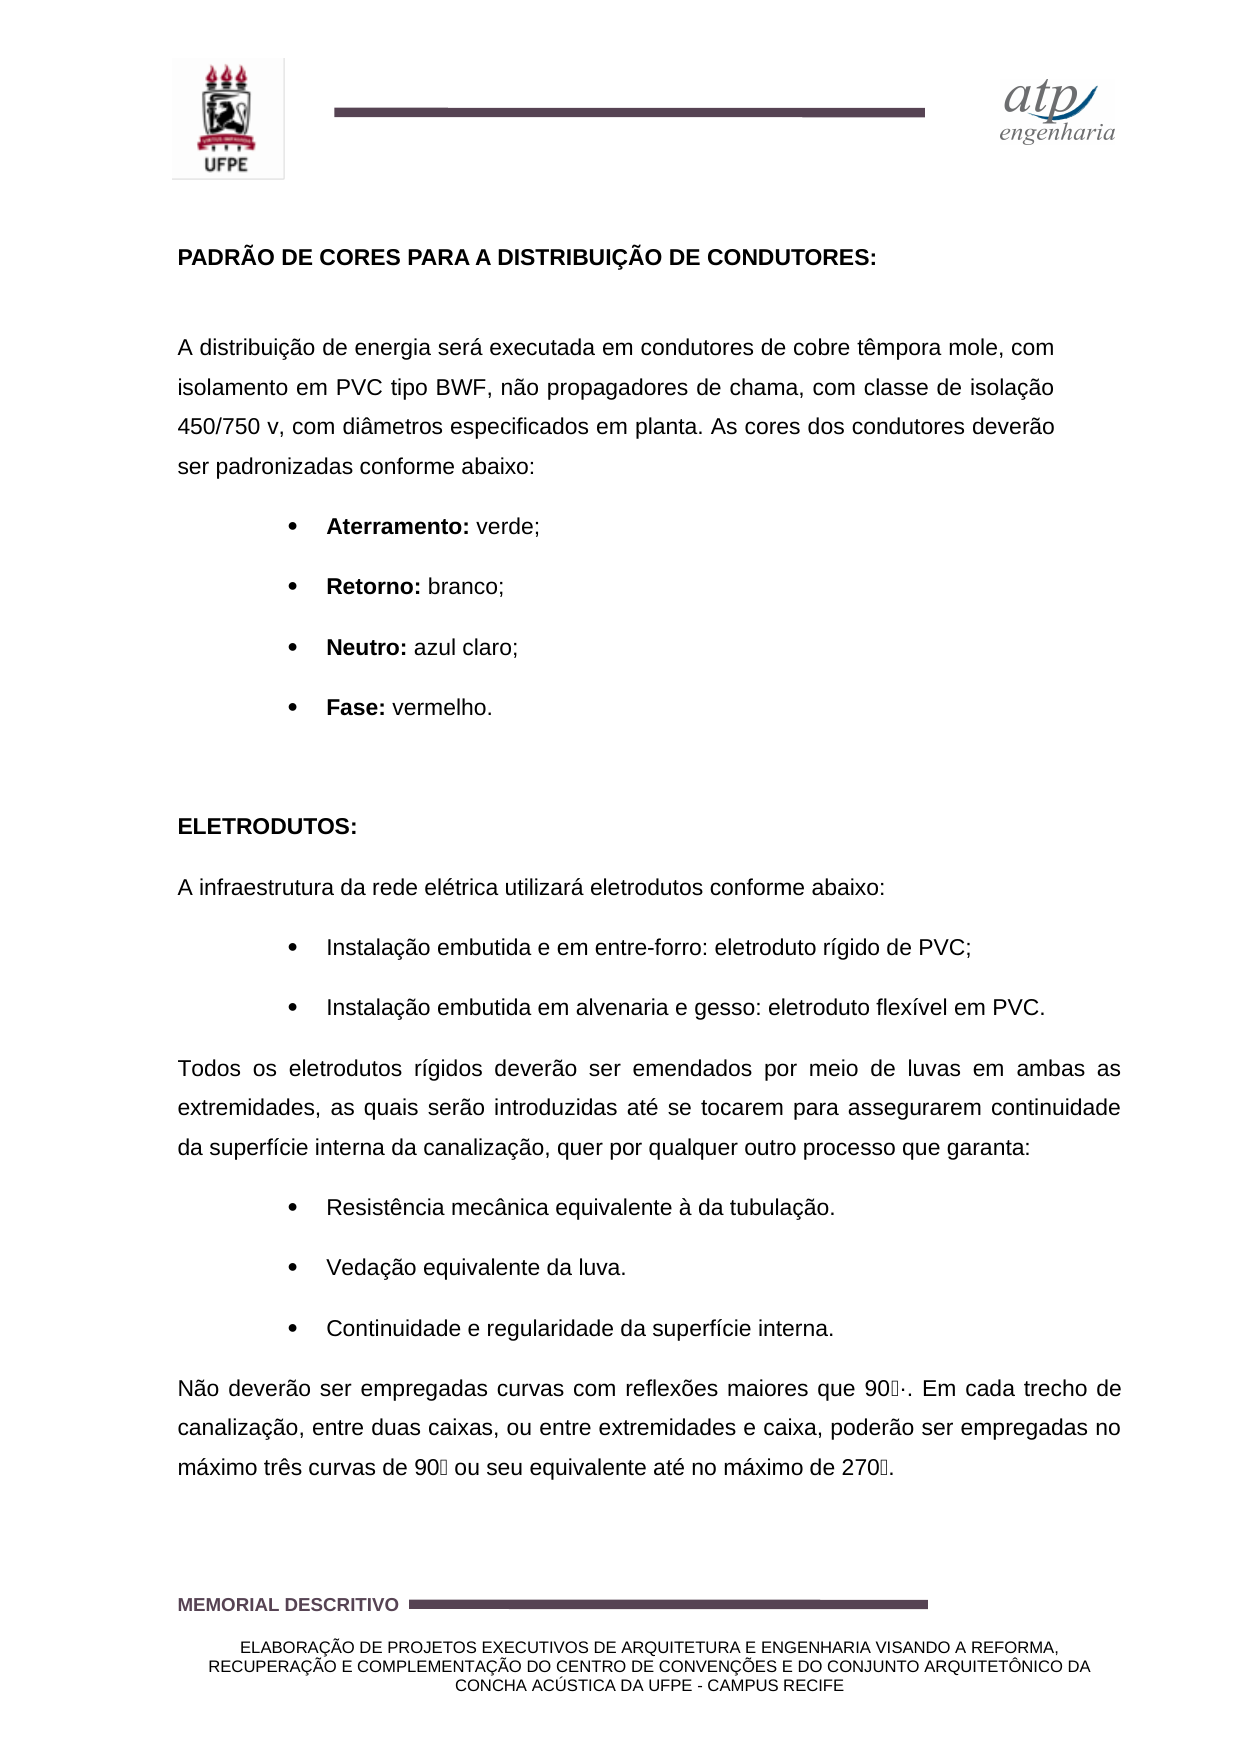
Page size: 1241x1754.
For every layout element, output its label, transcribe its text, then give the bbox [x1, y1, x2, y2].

list Resistência mecânica equivalente à da tubulação. [288, 1194, 1122, 1220]
text PADRÃO DE CORES PARA A DISTRIBUIÇÃO DE CONDUTORES: [177, 244, 1122, 270]
text ELETRODUTOS: [177, 813, 1122, 840]
text A infraestrutura da rede elétrica utilizará eletrodutos conforme abaixo: [177, 874, 1122, 900]
table_header A distribuição de energia será executada em condutores de cobre têmpora mole, com isolamento em PVC tipo BWF, não propagadores de chama, com classe de isolação 450/750 v, com diâmetros especificados em planta. As cores dos condutores deverão ser padronizadas conforme abaixo: Aterramento: verde; Retorno: branco; Neutro: azul claro; Fase: vermelho. [166, 274, 1066, 753]
picture [172, 58, 286, 181]
list Continuidade e regularidade da superfície interna. [288, 1314, 1122, 1341]
list Vedação equivalente da luva. [288, 1254, 1122, 1281]
text Todos os eletrodutos rígidos deverão ser emendados por meio de luvas em ambas as extremidades, as quais serão introduzidas até se tocarem para assegurarem continuidade da superfície interna da canalização, quer por qualquer outro processo que garanta: [177, 1055, 1122, 1160]
picture [1000, 79, 1115, 145]
list Instalação embutida e em entre-forro: eletroduto rígido de PVC; [288, 934, 1122, 960]
text Não deverão ser empregadas curvas com reflexões maiores que 90·. Em cada trecho de canalização, entre duas caixas, ou entre extremidades e caixa, poderão ser empregadas no máximo três curvas de 90 ou seu equivalente até no máximo de 270. [177, 1375, 1122, 1480]
list Instalação embutida em alvenaria e gesso: eletroduto flexível em PVC. [288, 994, 1122, 1021]
